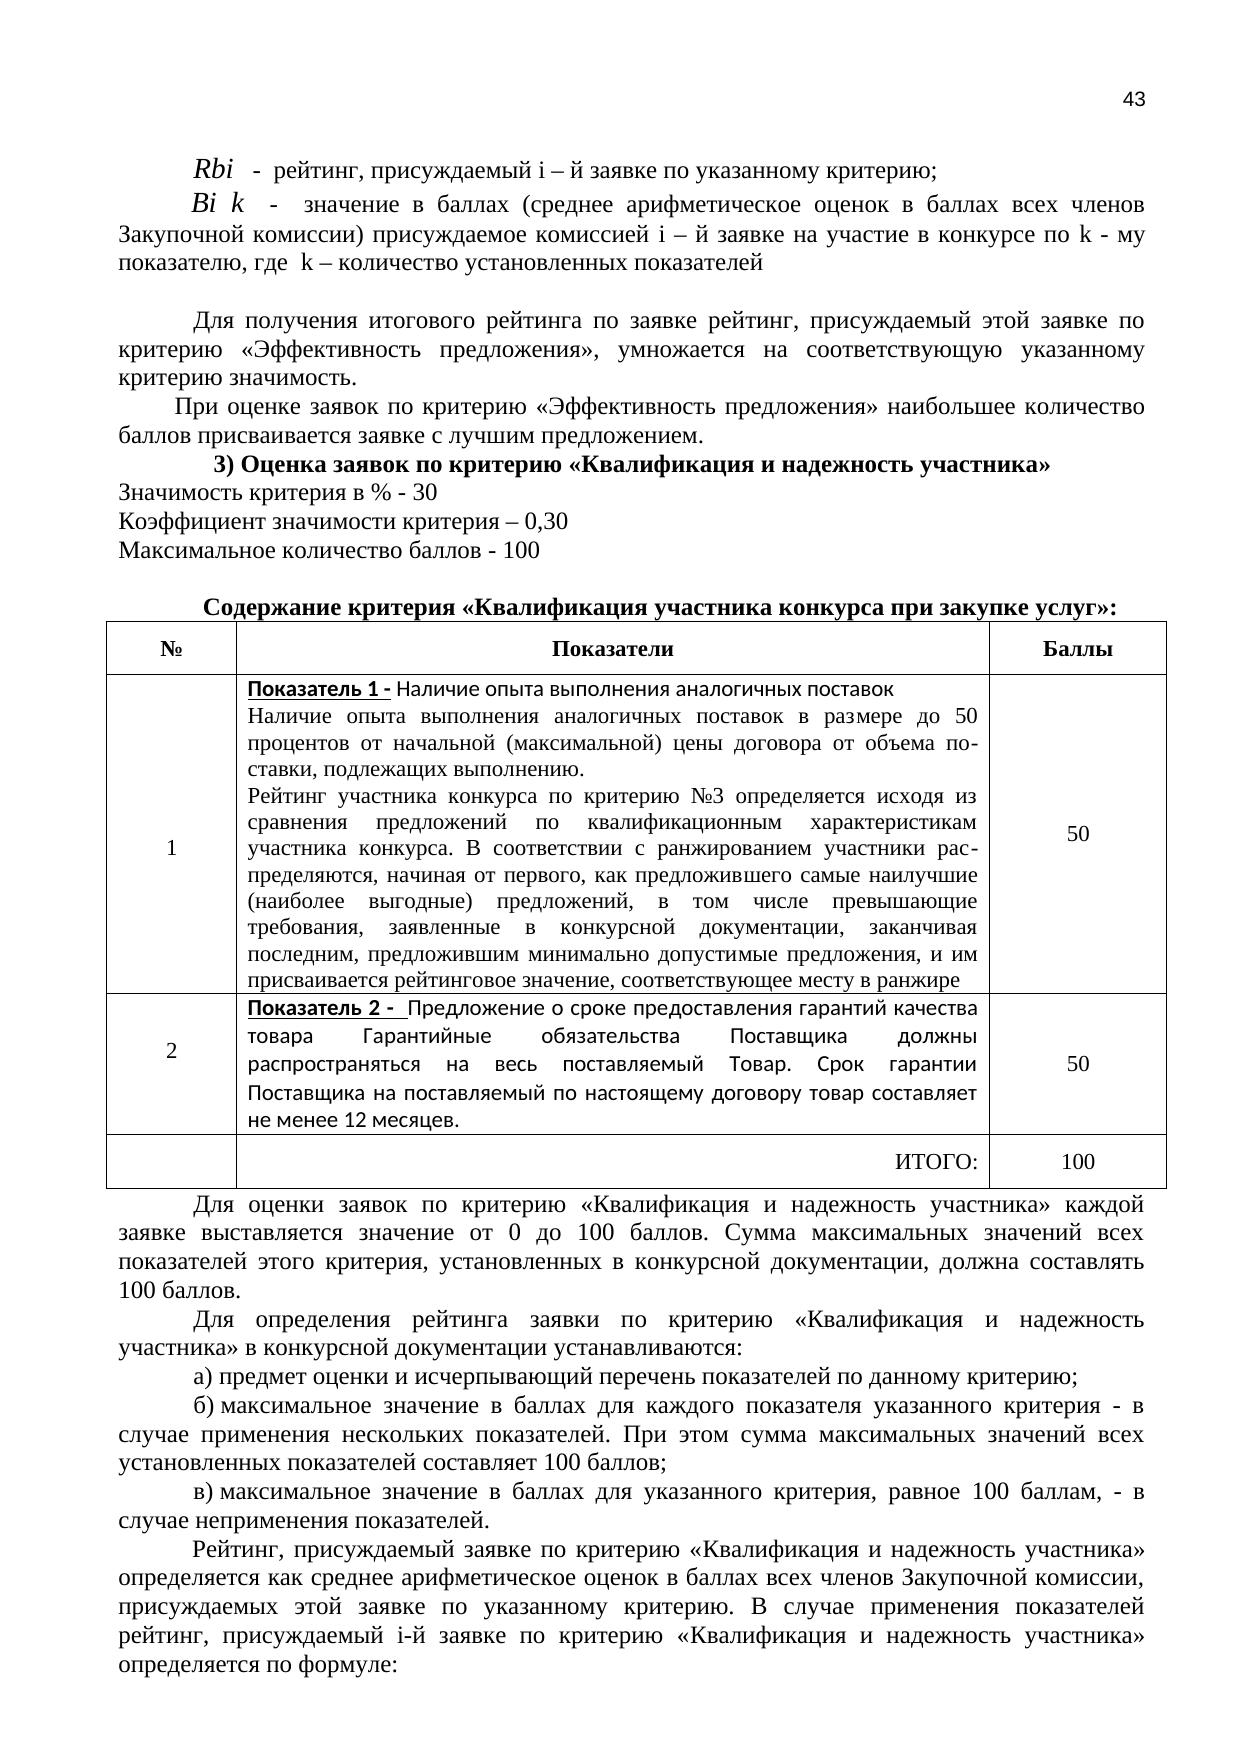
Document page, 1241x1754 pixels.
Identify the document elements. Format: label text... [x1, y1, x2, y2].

text 3) Оценка заявок по критерию «Квалификация и надежность участника» [118, 449, 1146, 477]
text Значимость критерия в % - 30 [118, 477, 1146, 506]
text а) предмет оценки и исчерпывающий перечень показателей по данному критерию; [118, 1361, 1146, 1390]
text Rbi - рейтинг, присуждаемый i – й заявке по указанному критерию; [118, 152, 1146, 185]
text Коэффициент значимости критерия – 0,30 [118, 506, 1146, 535]
table_header Баллы [990, 622, 1166, 673]
text Для оценки заявок по критерию «Квалификация и надежность участника» каждой заявке выставляется значение от 0 до 100 баллов. Сумма максимальных значений всех показателей этого критерия, установленных в конкурсной документации, должна составлять 100 баллов. [118, 1189, 1146, 1304]
text Максимальное количество баллов - 100 [118, 535, 1146, 564]
text Содержание критерия «Квалификация участника конкурса при закупке услуг»: [118, 592, 1146, 621]
text в) максимальное значение в баллах для указанного критерия, равное 100 баллам, - в случае неприменения показателей. [118, 1476, 1146, 1534]
table_cell Показатель 1 - Наличие опыта выполнения аналогичных поставок Наличие опыта выполнения аналогичных поставок в размере до 50 процентов от начальной (максимальной) цены договора от объема поставки, подлежащих выполнению. Рейтинг участника конкурса по критерию №3 определяется исходя из сравнения предложений по квалификационным характеристикам участника конкурса. В соответствии с ранжированием участники распределяются, начиная от первого, как предложившего самые наилучшие (наиболее выгодные) предложений, в том числе превышающие требования, заявленные в конкурсной документации, заканчивая последним, предложившим минимально допустимые предложения, и им присваивается рейтинговое значение, соответствующее месту в ранжире [237, 675, 989, 992]
table_cell 50 [990, 675, 1166, 992]
text При оценке заявок по критерию «Эффективность предложения» наибольшее количество баллов присваивается заявке с лучшим предложением. [118, 391, 1146, 449]
table_cell [107, 1135, 236, 1188]
text Для получения итогового рейтинга по заявке рейтинг, присуждаемый этой заявке по критерию «Эффективность предложения», умножается на соответствующую указанному критерию значимость. [118, 305, 1146, 391]
table_cell 100 [990, 1135, 1166, 1188]
table_cell ИТОГО: [237, 1135, 989, 1188]
table_cell 1 [107, 675, 236, 992]
text Bi k - значение в баллах (среднее арифметическое оценок в баллах всех членов Закупочной комиссии) присуждаемое комиссией i – й заявке на участие в конкурсе по k - му показателю, где k – количество установленных показателей [118, 185, 1146, 276]
table_cell Показатель 2 - Предложение о сроке предоставления гарантий качества товара Гарантийные обязательства Поставщика должны распространяться на весь поставляемый Товар. Срок гарантии Поставщика на поставляемый по настоящему договору товар составляет не менее 12 месяцев. [237, 994, 989, 1134]
text Для определения рейтинга заявки по критерию «Квалификация и надежность участника» в конкурсной документации устанавливаются: [118, 1304, 1146, 1361]
table_cell 2 [107, 994, 236, 1134]
text б) максимальное значение в баллах для каждого показателя указанного критерия - в случае применения нескольких показателей. При этом сумма максимальных значений всех установленных показателей составляет 100 баллов; [118, 1390, 1146, 1476]
text Рейтинг, присуждаемый заявке по критерию «Квалификация и надежность участника» определяется как среднее арифметическое оценок в баллах всех членов Закупочной комиссии, присуждаемых этой заявке по указанному критерию. В случае применения показателей рейтинг, присуждаемый i-й заявке по критерию «Квалификация и надежность участника» определяется по формуле: [118, 1534, 1146, 1677]
table_cell 50 [990, 994, 1166, 1134]
table_header № [107, 622, 236, 673]
table_header Показатели [237, 622, 989, 673]
